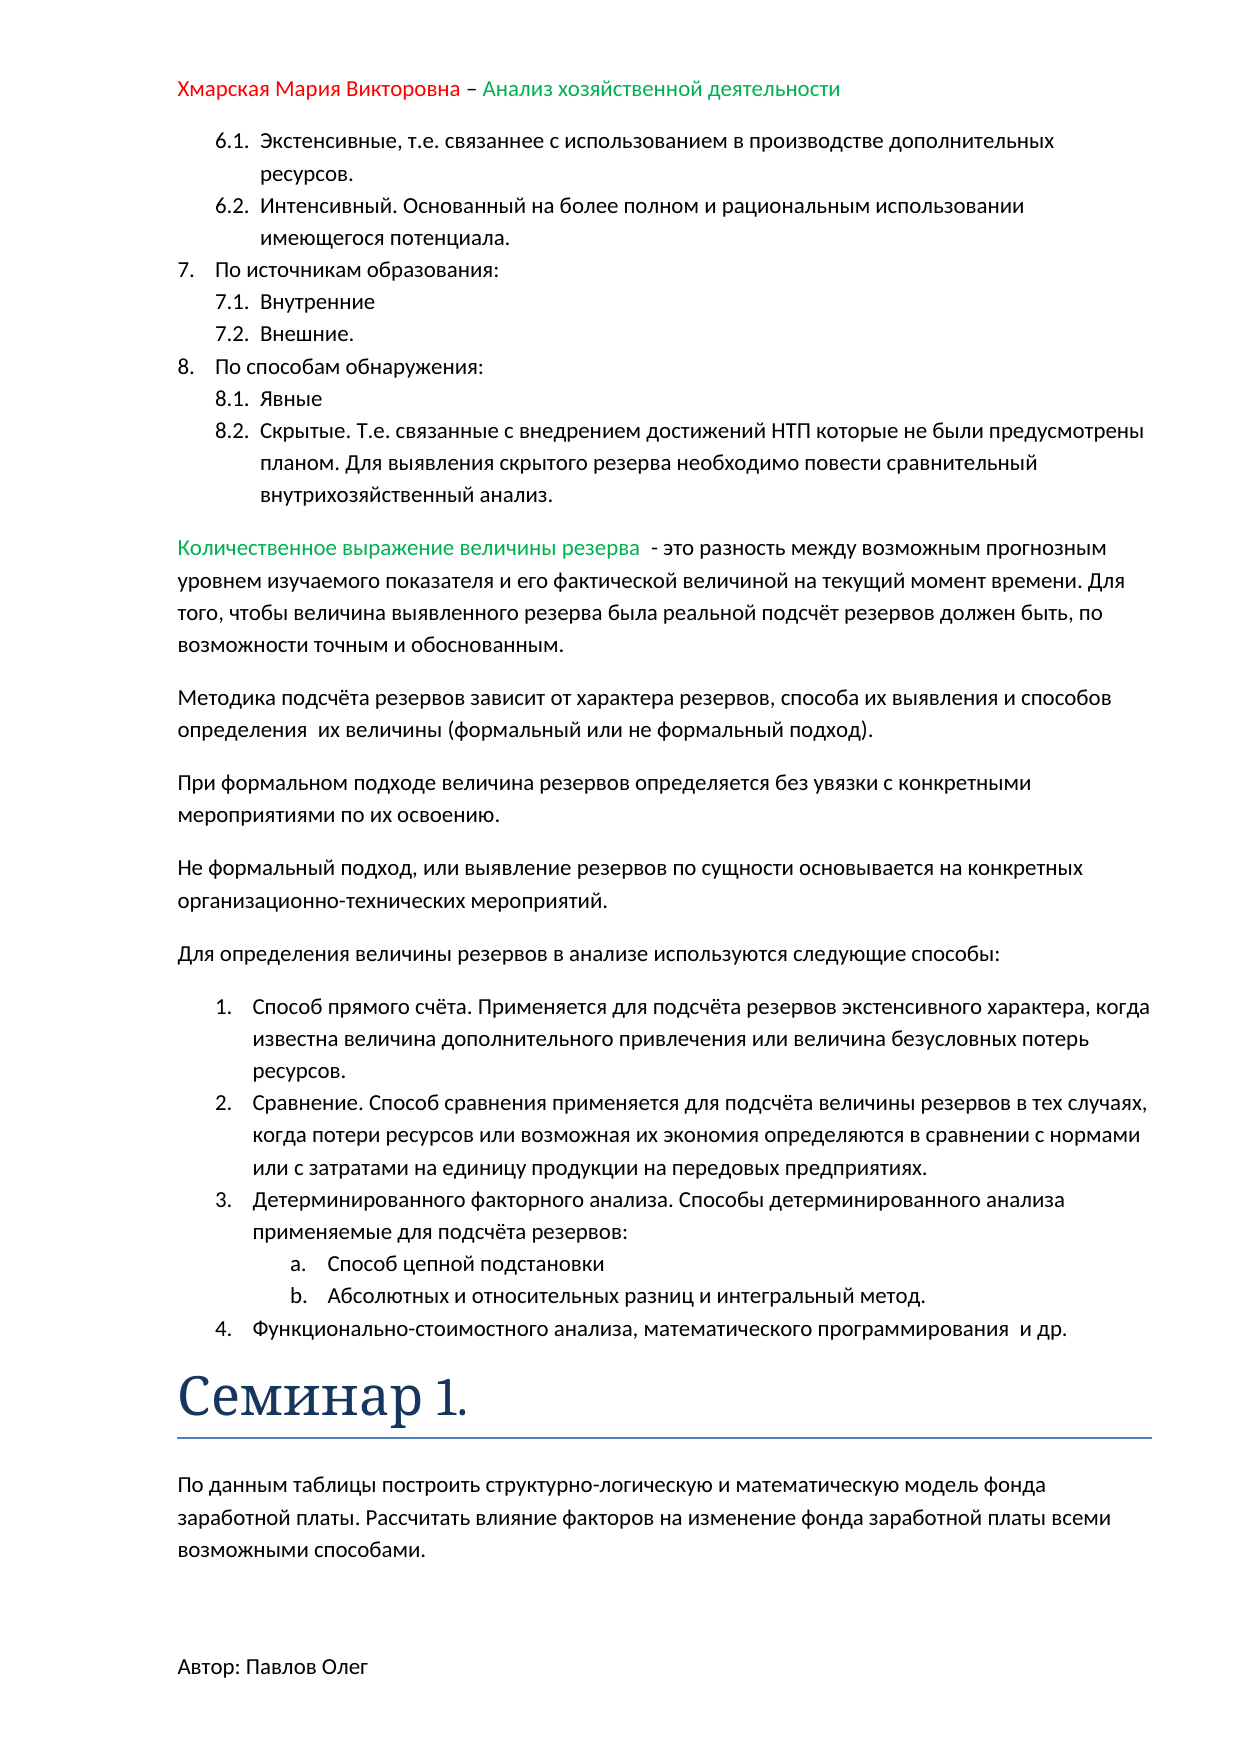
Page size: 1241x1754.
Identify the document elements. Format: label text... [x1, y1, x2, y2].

text По данным таблицы построить структурно-логическую и математическую модель фонда заработной платы. Рассчитать влияние факторов на изменение фонда заработной платы всеми возможными способами. [177, 1471, 1152, 1563]
text Количественное выражение величины резерва - это разность между возможным прогнозным уровнем изучаемого показателя и его фактической величиной на текущий момент времени. Для того, чтобы величина выявленного резерва была реальной подсчёт резервов должен быть, по возможности точным и обоснованным. [177, 533, 1152, 658]
list Абсолютных и относительных разниц и интегральный метод. [290, 1281, 1152, 1309]
list Способ прямого счёта. Применяется для подсчёта резервов экстенсивного характера, когда известна величина дополнительного привлечения или величина безусловных потерь ресурсов. [215, 992, 1152, 1084]
text Для определения величины резервов в анализе используются следующие способы: [177, 939, 1152, 967]
list Способ цепной подстановки [290, 1249, 1152, 1277]
list Детерминированного факторного анализа. Способы детерминированного анализа применяемые для подсчёта резервов: [215, 1185, 1152, 1245]
list Интенсивный. Основанный на более полном и рациональным использовании имеющегося потенциала. [215, 191, 1152, 251]
text Не формальный подход, или выявление резервов по сущности основывается на конкретных организационно-технических мероприятий. [177, 853, 1152, 914]
list Функционально-стоимостного анализа, математического программирования и др. [215, 1314, 1152, 1342]
list Внешние. [215, 319, 1152, 348]
title Семинар 1. [177, 1367, 1152, 1437]
list Внутренние [215, 287, 1152, 315]
list По источникам образования: [177, 255, 1152, 283]
list По способам обнаружения: [177, 352, 1152, 380]
text При формальном подходе величина резервов определяется без увязки с конкретными мероприятиями по их освоению. [177, 768, 1152, 828]
list Экстенсивные, т.е. связаннее с использованием в производстве дополнительных ресурсов. [215, 126, 1152, 187]
list Скрытые. Т.е. связанные с внедрением достижений НТП которые не были предусмотрены планом. Для выявления скрытого резерва необходимо повести сравнительный внутрихозяйственный анализ. [215, 416, 1152, 508]
text Методика подсчёта резервов зависит от характера резервов, способа их выявления и способов определения их величины (формальный или не формальный подход). [177, 683, 1152, 743]
list Сравнение. Способ сравнения применяется для подсчёта величины резервов в тех случаях, когда потери ресурсов или возможная их экономия определяются в сравнении с нормами или с затратами на единицу продукции на передовых предприятиях. [215, 1088, 1152, 1181]
list Явные [215, 384, 1152, 412]
